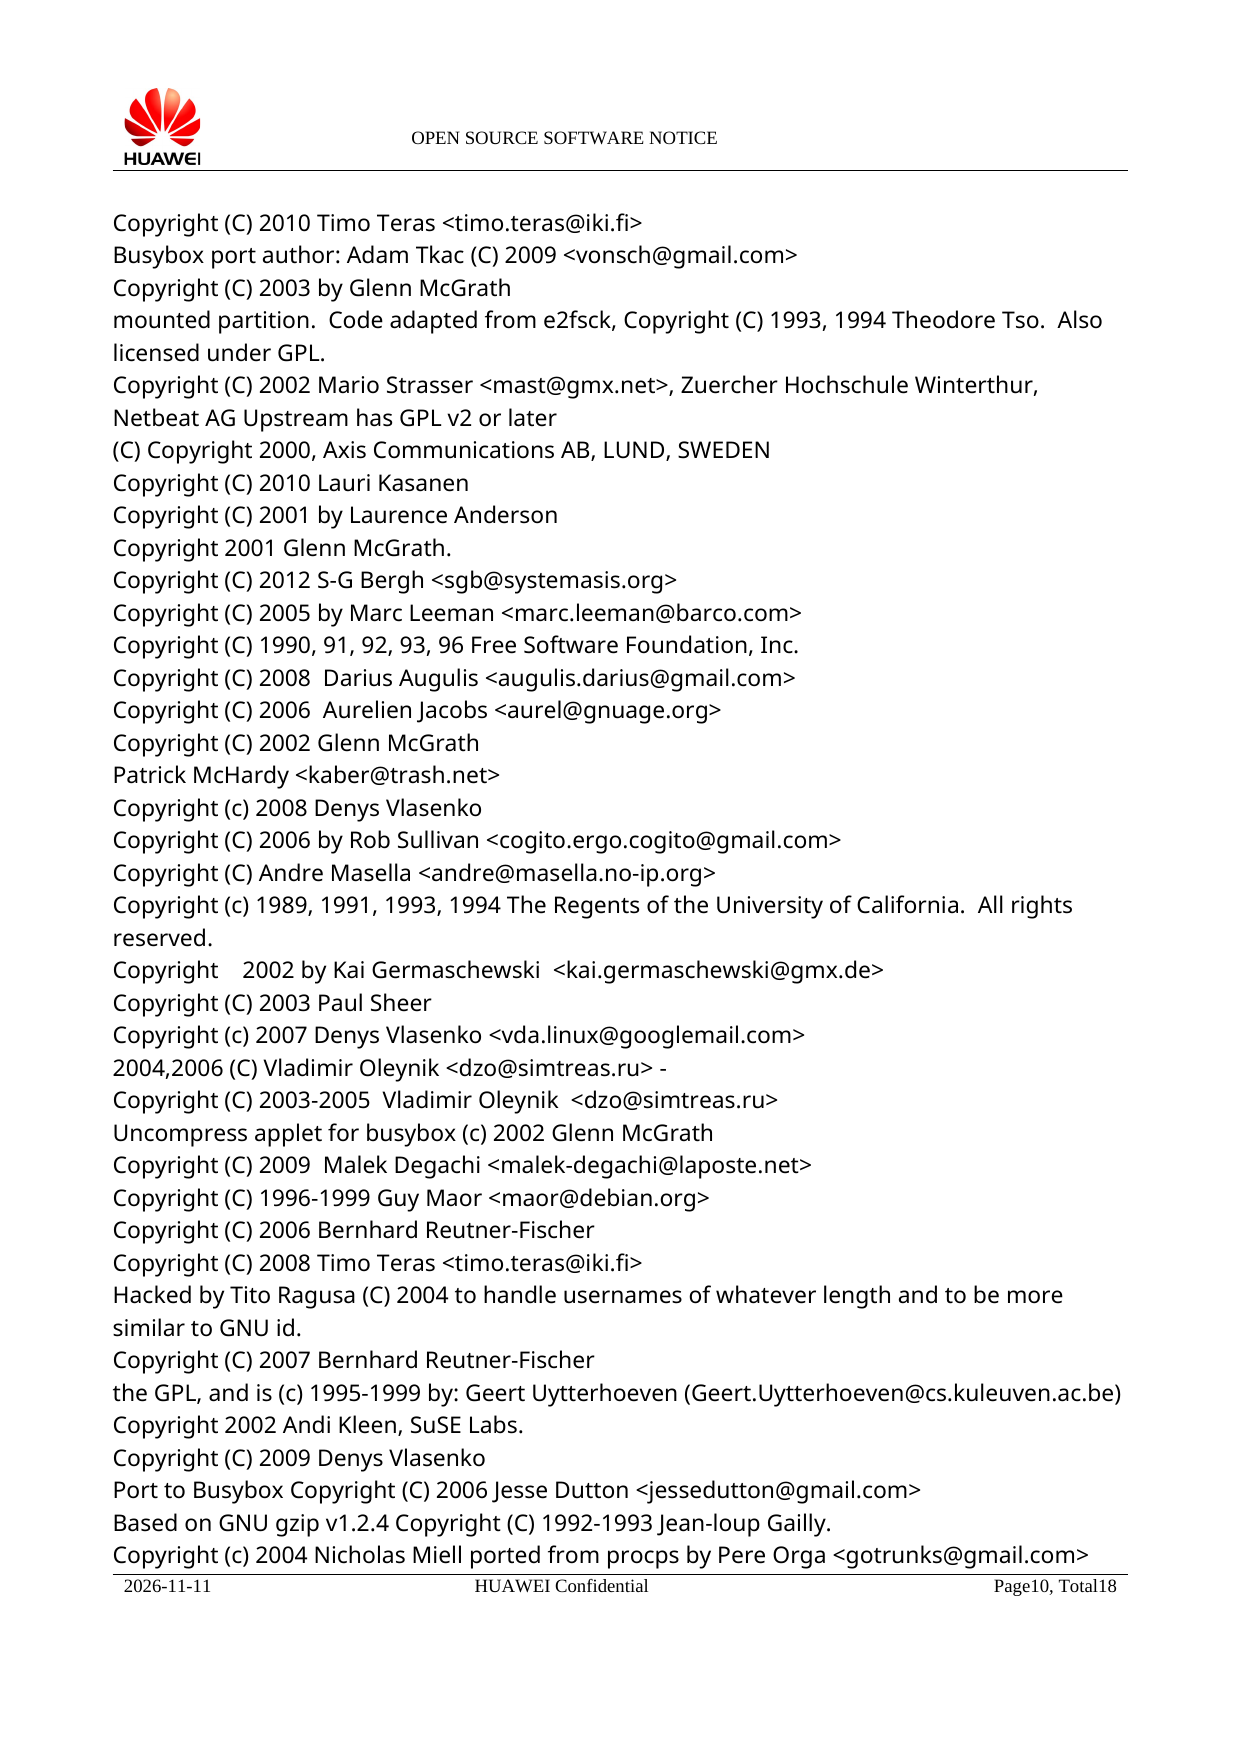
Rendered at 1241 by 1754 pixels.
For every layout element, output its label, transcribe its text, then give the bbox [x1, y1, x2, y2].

picture [124, 88, 201, 165]
